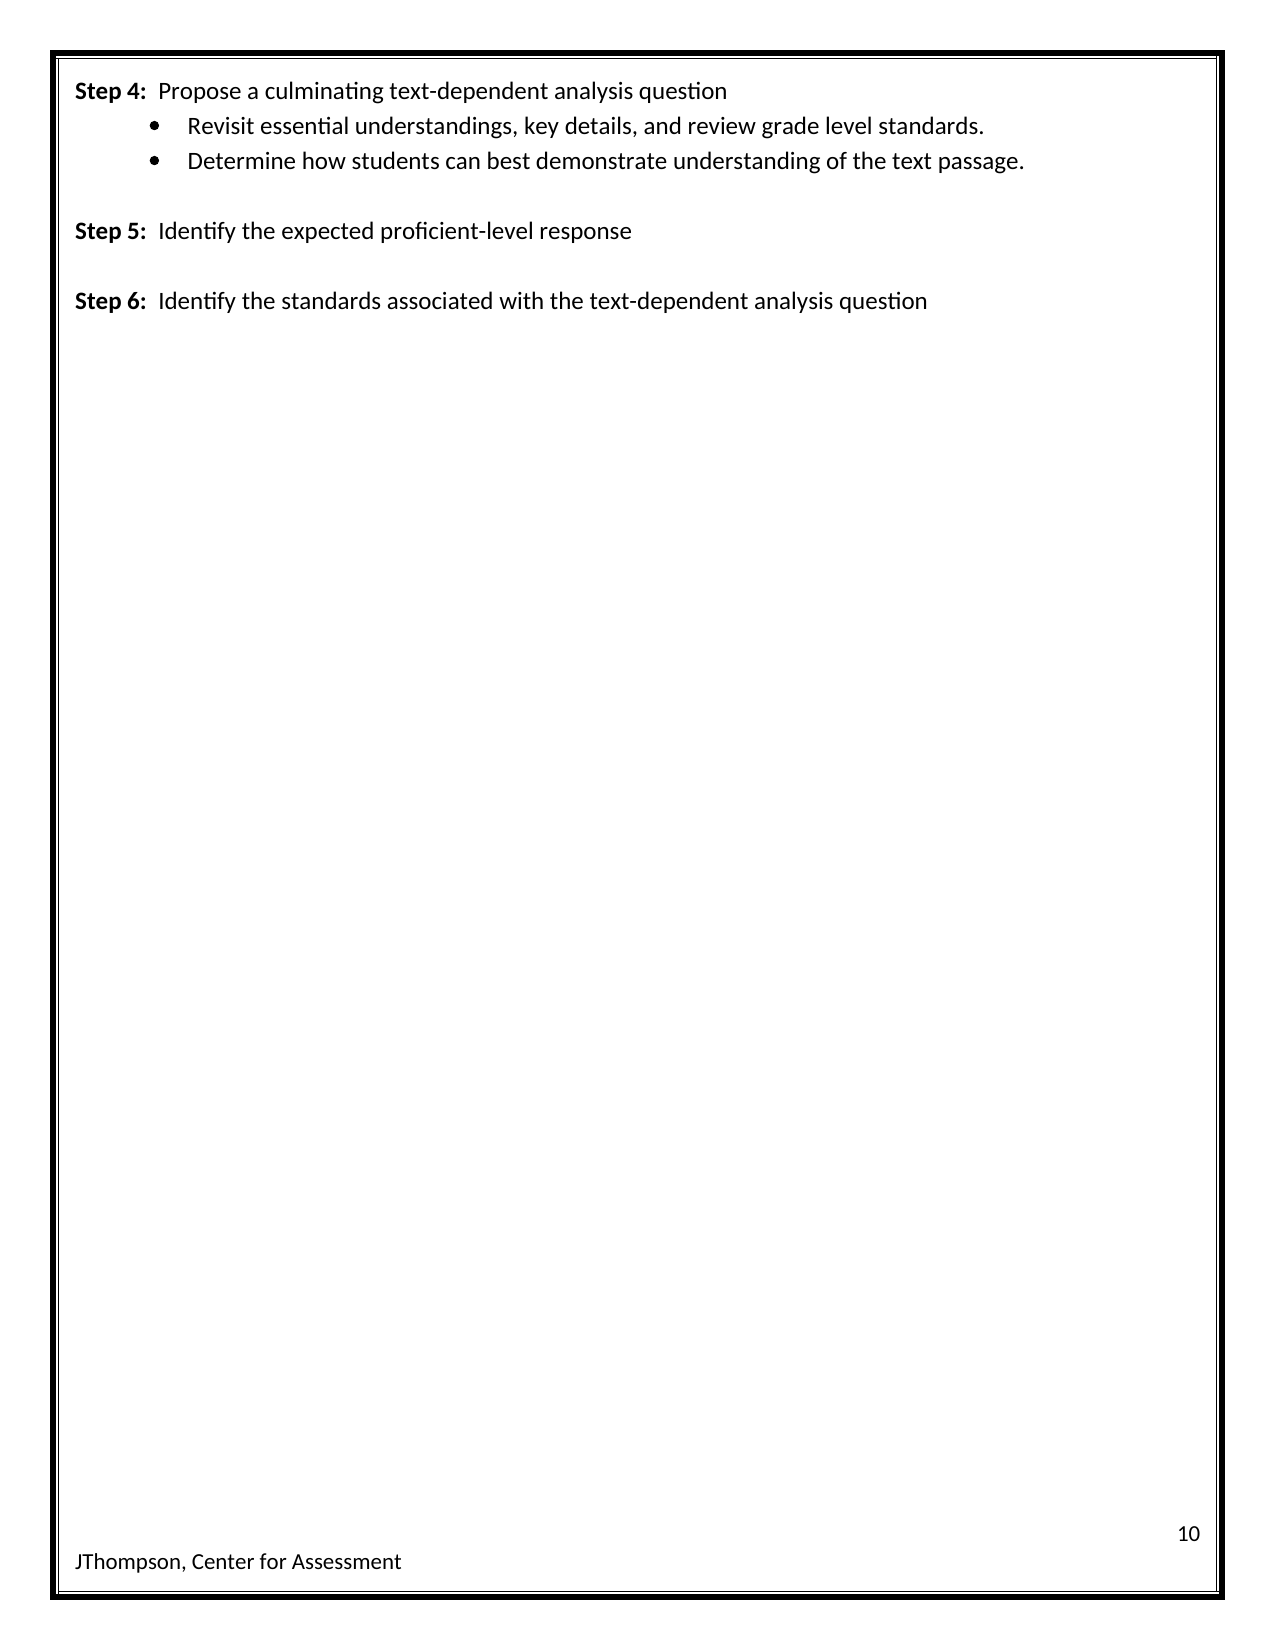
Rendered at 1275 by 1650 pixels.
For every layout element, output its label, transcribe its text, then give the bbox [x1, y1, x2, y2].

list Revisit essential understandings, key details, and review grade level standards. [150, 110, 1200, 141]
text Step 6: Identify the standards associated with the text-dependent analysis question [75, 285, 1200, 316]
list Determine how students can best demonstrate understanding of the text passage. [150, 145, 1200, 176]
text Step 4: Propose a culminating text-dependent analysis question [75, 75, 1200, 106]
text Step 5: Identify the expected proficient-level response [75, 215, 1200, 246]
